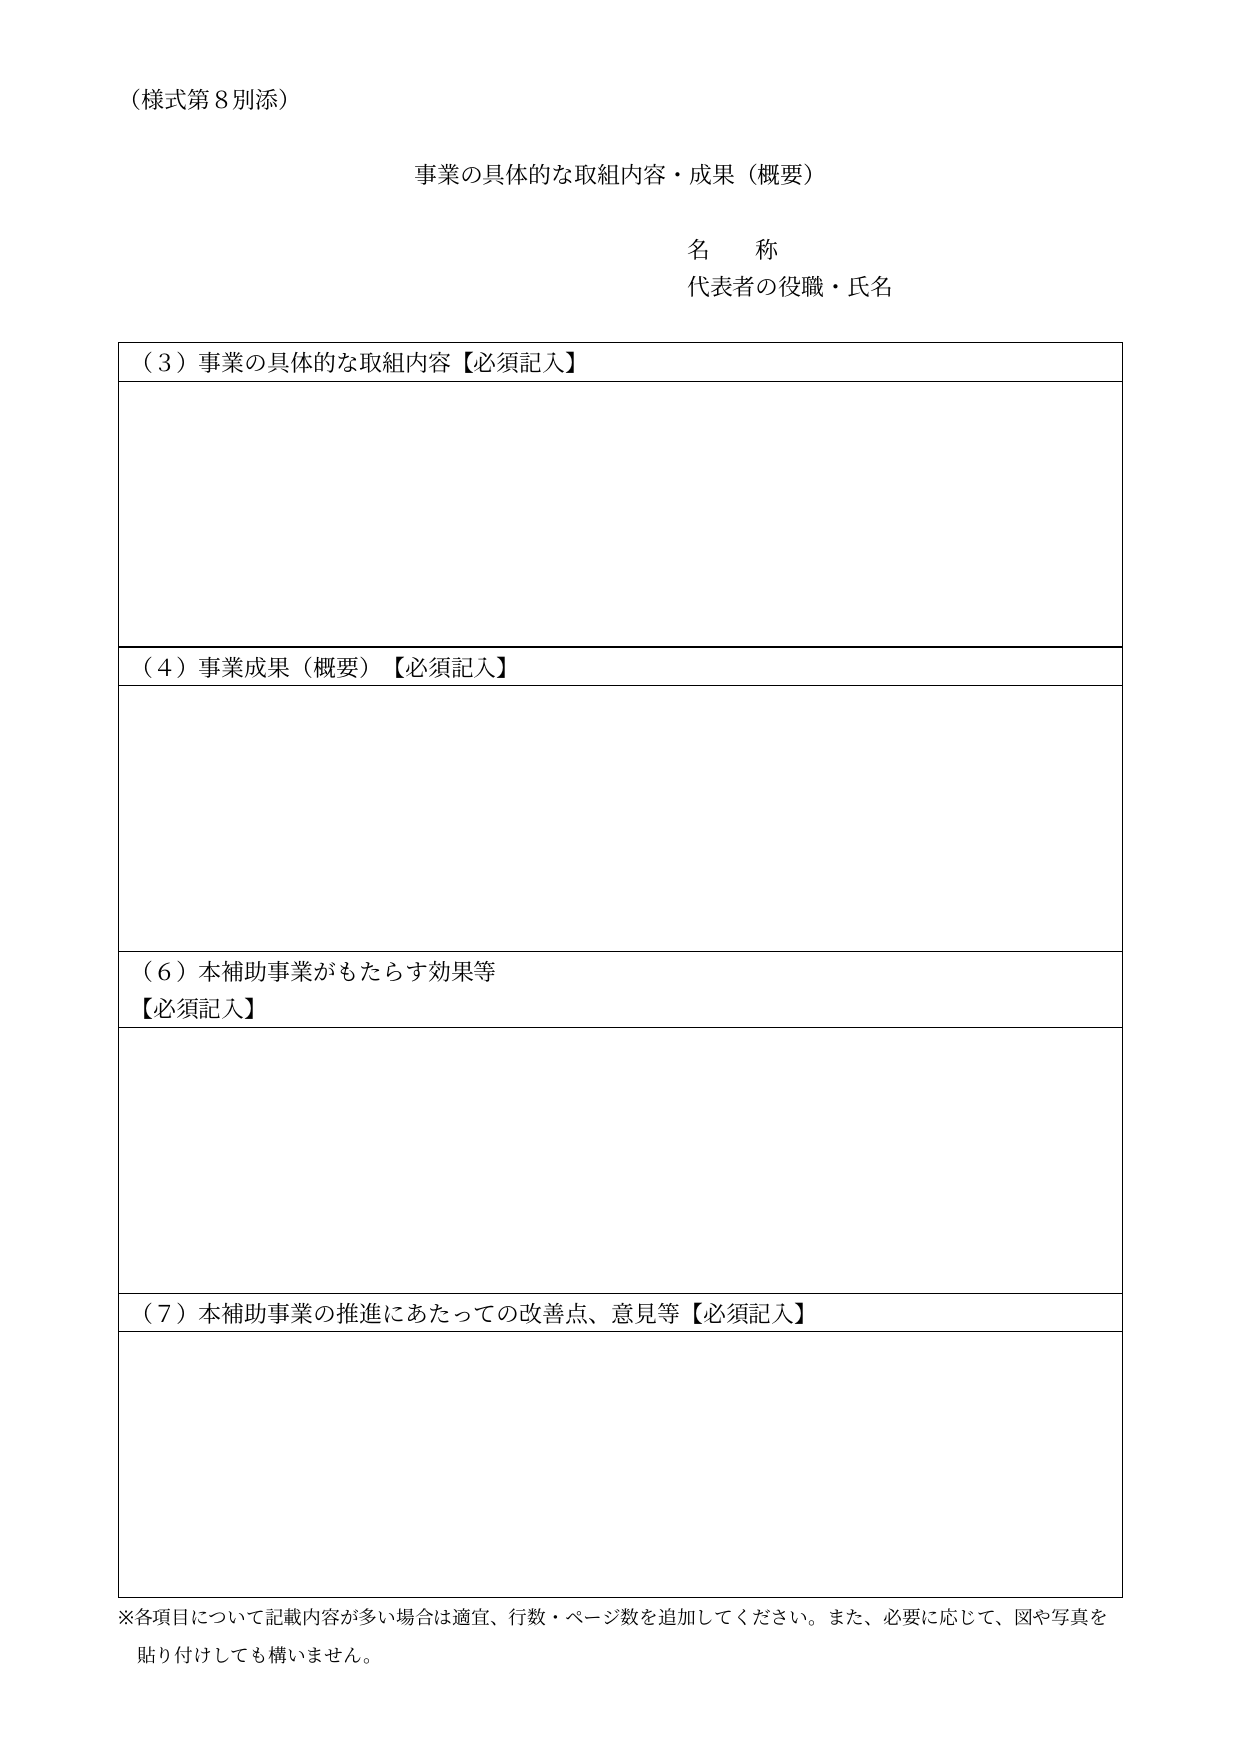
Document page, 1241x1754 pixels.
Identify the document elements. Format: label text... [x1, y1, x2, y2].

text （様式第８別添） [118, 79, 1122, 117]
text 代表者の役職・氏名 [687, 267, 1122, 304]
text 名 称 [687, 229, 1122, 267]
table_cell （６）本補助事業がもたらす効果等 【必須記入】 [119, 952, 1122, 1027]
table_cell （７）本補助事業の推進にあたっての改善点、意見等【必須記入】 [119, 1294, 1122, 1331]
text ※各項目について記載内容が多い場合は適宜、行数・ページ数を追加してください。また、必要に応じて、図や写真を貼り付けしても構いません。 [118, 1598, 1122, 1673]
text 事業の具体的な取組内容・成果（概要） [118, 154, 1122, 192]
table_cell [119, 1028, 1122, 1292]
table_cell [119, 382, 1122, 646]
table_cell [119, 686, 1122, 951]
table_header （３）事業の具体的な取組内容【必須記入】 [119, 343, 1122, 381]
table_cell [119, 1332, 1122, 1597]
table_cell （４）事業成果（概要）【必須記入】 [119, 648, 1122, 685]
